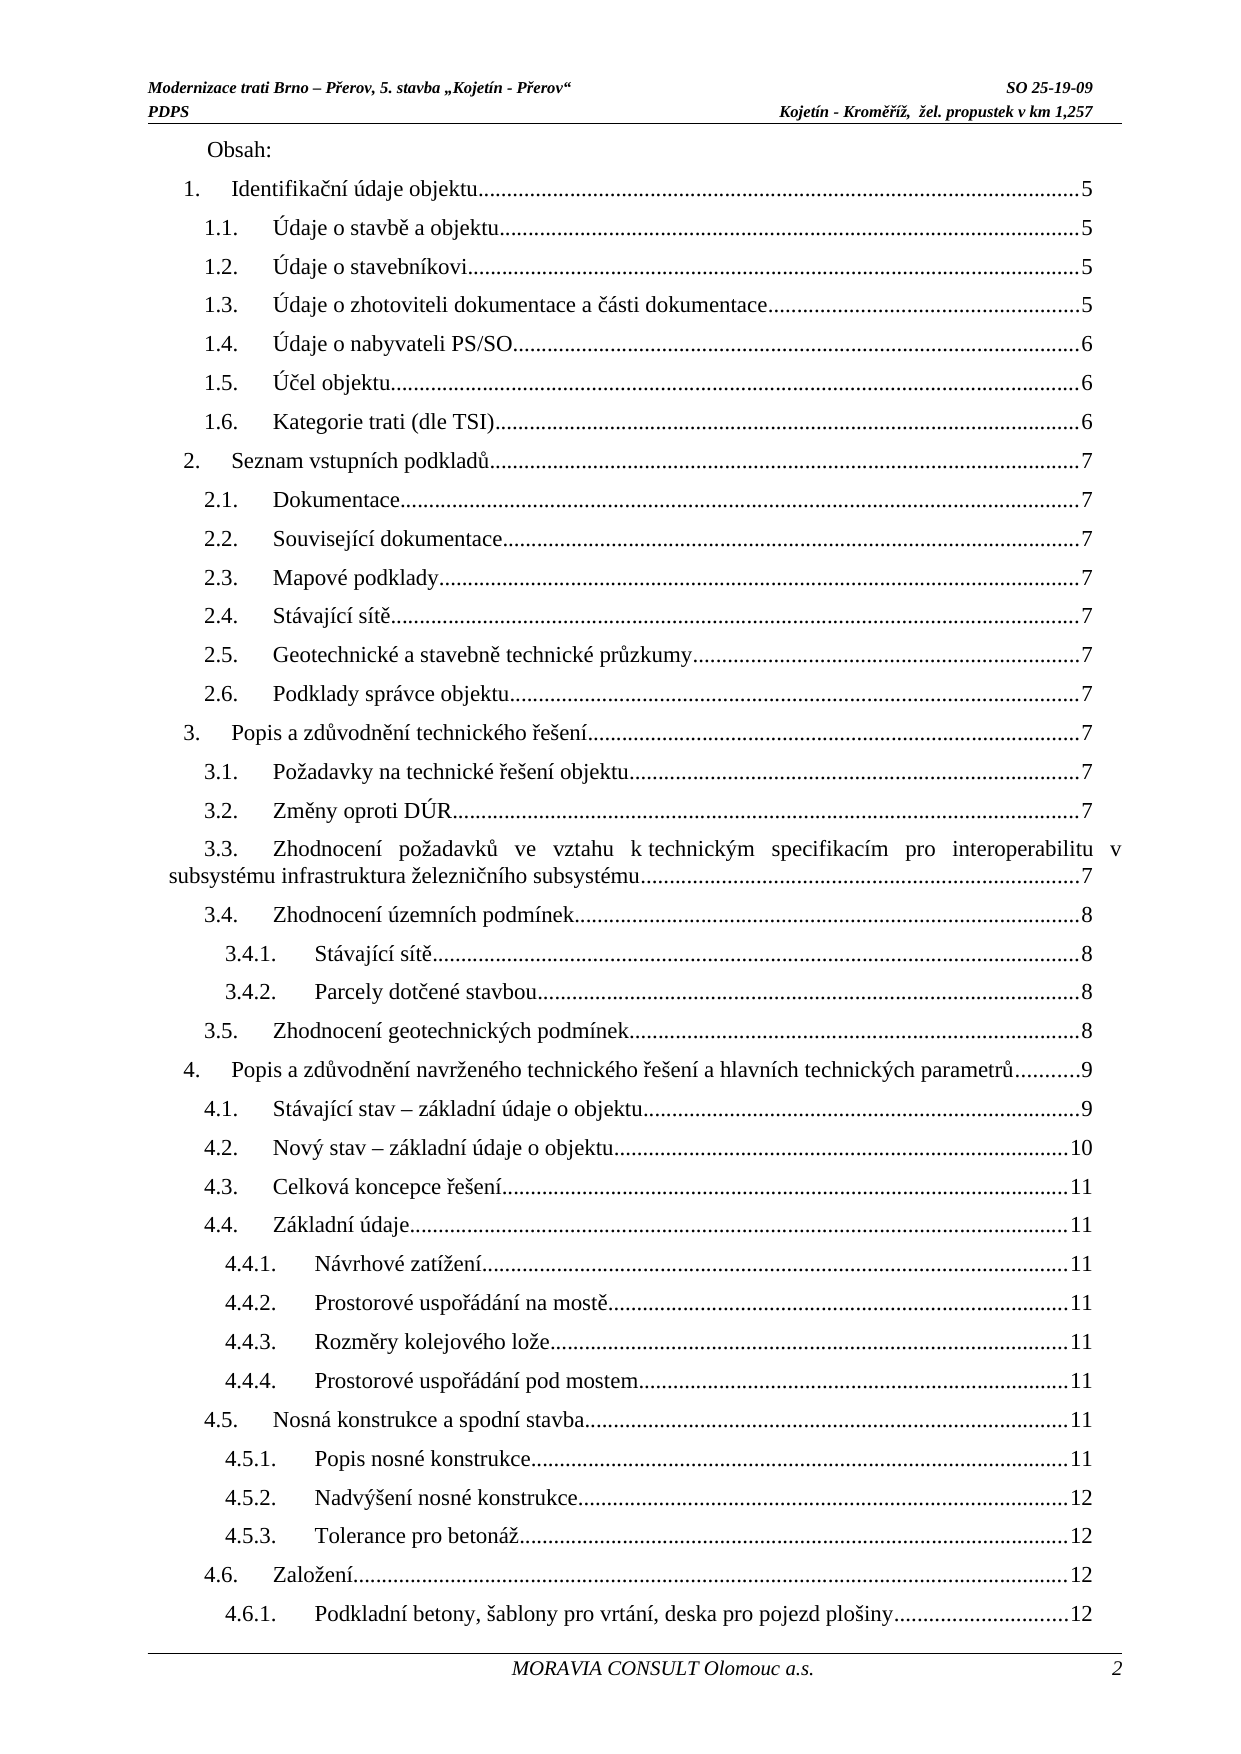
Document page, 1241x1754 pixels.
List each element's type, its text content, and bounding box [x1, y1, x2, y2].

text 4.6.1. Podkladní betony, šablony pro vrtání, deska pro pojezd plošiny 12 [189, 1600, 1122, 1626]
text 2.1. Dokumentace 7 [168, 486, 1122, 512]
text 4.1. Stávající stav – základní údaje o objektu 9 [168, 1095, 1122, 1121]
text 3.5. Zhodnocení geotechnických podmínek 8 [168, 1017, 1122, 1044]
text 1.3. Údaje o zhotoviteli dokumentace a části dokumentace 5 [168, 292, 1122, 318]
text 4.2. Nový stav – základní údaje o objektu 10 [168, 1134, 1122, 1160]
text 4. Popis a zdůvodnění navrženého technického řešení a hlavních technických parametrů 9 [148, 1056, 1122, 1082]
text 1.5. Účel objektu 6 [168, 369, 1122, 396]
text 3.2. Změny oproti DÚR 7 [168, 797, 1122, 823]
text 2.3. Mapové podklady 7 [168, 563, 1122, 590]
text Obsah: [148, 136, 1122, 162]
text 2.6. Podklady správce objektu 7 [168, 680, 1122, 706]
text 2. Seznam vstupních podkladů 7 [148, 447, 1122, 473]
text 4.5.3. Tolerance pro betonáž 12 [189, 1522, 1122, 1549]
text 4.4.4. Prostorové uspořádání pod mostem 11 [189, 1367, 1122, 1393]
text 3.4.1. Stávající sítě 8 [189, 939, 1122, 966]
text 4.4.3. Rozměry kolejového lože 11 [189, 1328, 1122, 1354]
text 3.4.2. Parcely dotčené stavbou 8 [189, 978, 1122, 1005]
text 4.4.2. Prostorové uspořádání na mostě 11 [189, 1289, 1122, 1316]
text 1.6. Kategorie trati (dle TSI) 6 [168, 408, 1122, 434]
text 2.5. Geotechnické a stavebně technické průzkumy 7 [168, 641, 1122, 668]
text 2.2. Související dokumentace 7 [168, 525, 1122, 551]
text 4.3. Celková koncepce řešení 11 [168, 1173, 1122, 1199]
text 4.5.2. Nadvýšení nosné konstrukce 12 [189, 1483, 1122, 1510]
text 3. Popis a zdůvodnění technického řešení 7 [148, 719, 1122, 745]
text 4.4. Základní údaje 11 [168, 1212, 1122, 1238]
text 1.4. Údaje o nabyvateli PS/SO 6 [168, 330, 1122, 357]
text 2.4. Stávající sítě 7 [168, 602, 1122, 629]
text 4.6. Založení 12 [168, 1561, 1122, 1588]
text 3.4. Zhodnocení územních podmínek 8 [168, 901, 1122, 927]
text 3.3. Zhodnocení požadavků ve vztahu k technickým specifikacím pro interoperabilitu v subsystému infrastruktura železničního subsystému 7 [168, 836, 1122, 888]
text 4.5.1. Popis nosné konstrukce 11 [189, 1445, 1122, 1471]
text 4.5. Nosná konstrukce a spodní stavba 11 [168, 1406, 1122, 1432]
text 1.2. Údaje o stavebníkovi 5 [168, 253, 1122, 279]
text 3.1. Požadavky na technické řešení objektu 7 [168, 758, 1122, 784]
text 1.1. Údaje o stavbě a objektu 5 [168, 214, 1122, 240]
text 1. Identifikační údaje objektu 5 [148, 175, 1122, 201]
text 4.4.1. Návrhové zatížení 11 [189, 1250, 1122, 1277]
